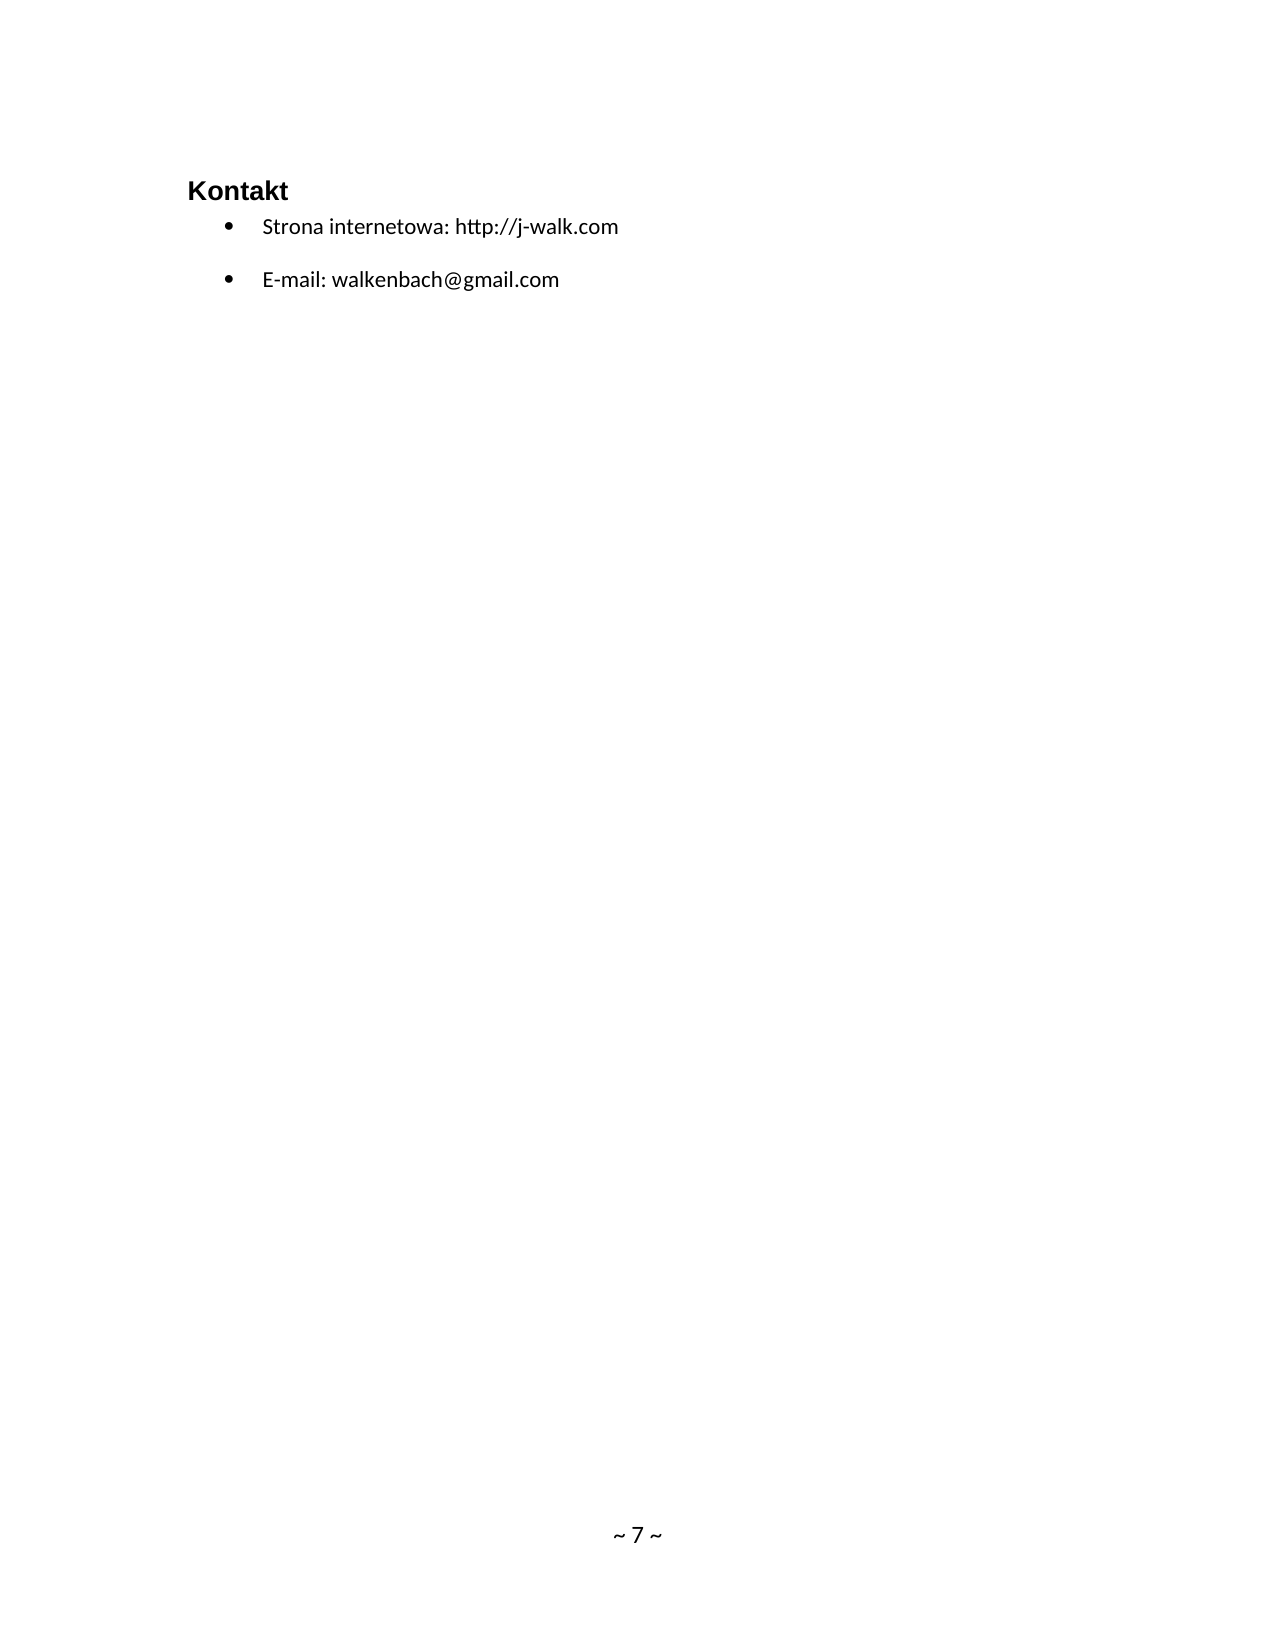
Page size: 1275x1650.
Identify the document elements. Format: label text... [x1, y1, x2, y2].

subtitle Kontakt [187, 175, 1087, 206]
list Strona internetowa: http://j-walk.com [225, 212, 1087, 241]
list E-mail: walkenbach@gmail.com [225, 266, 1087, 293]
